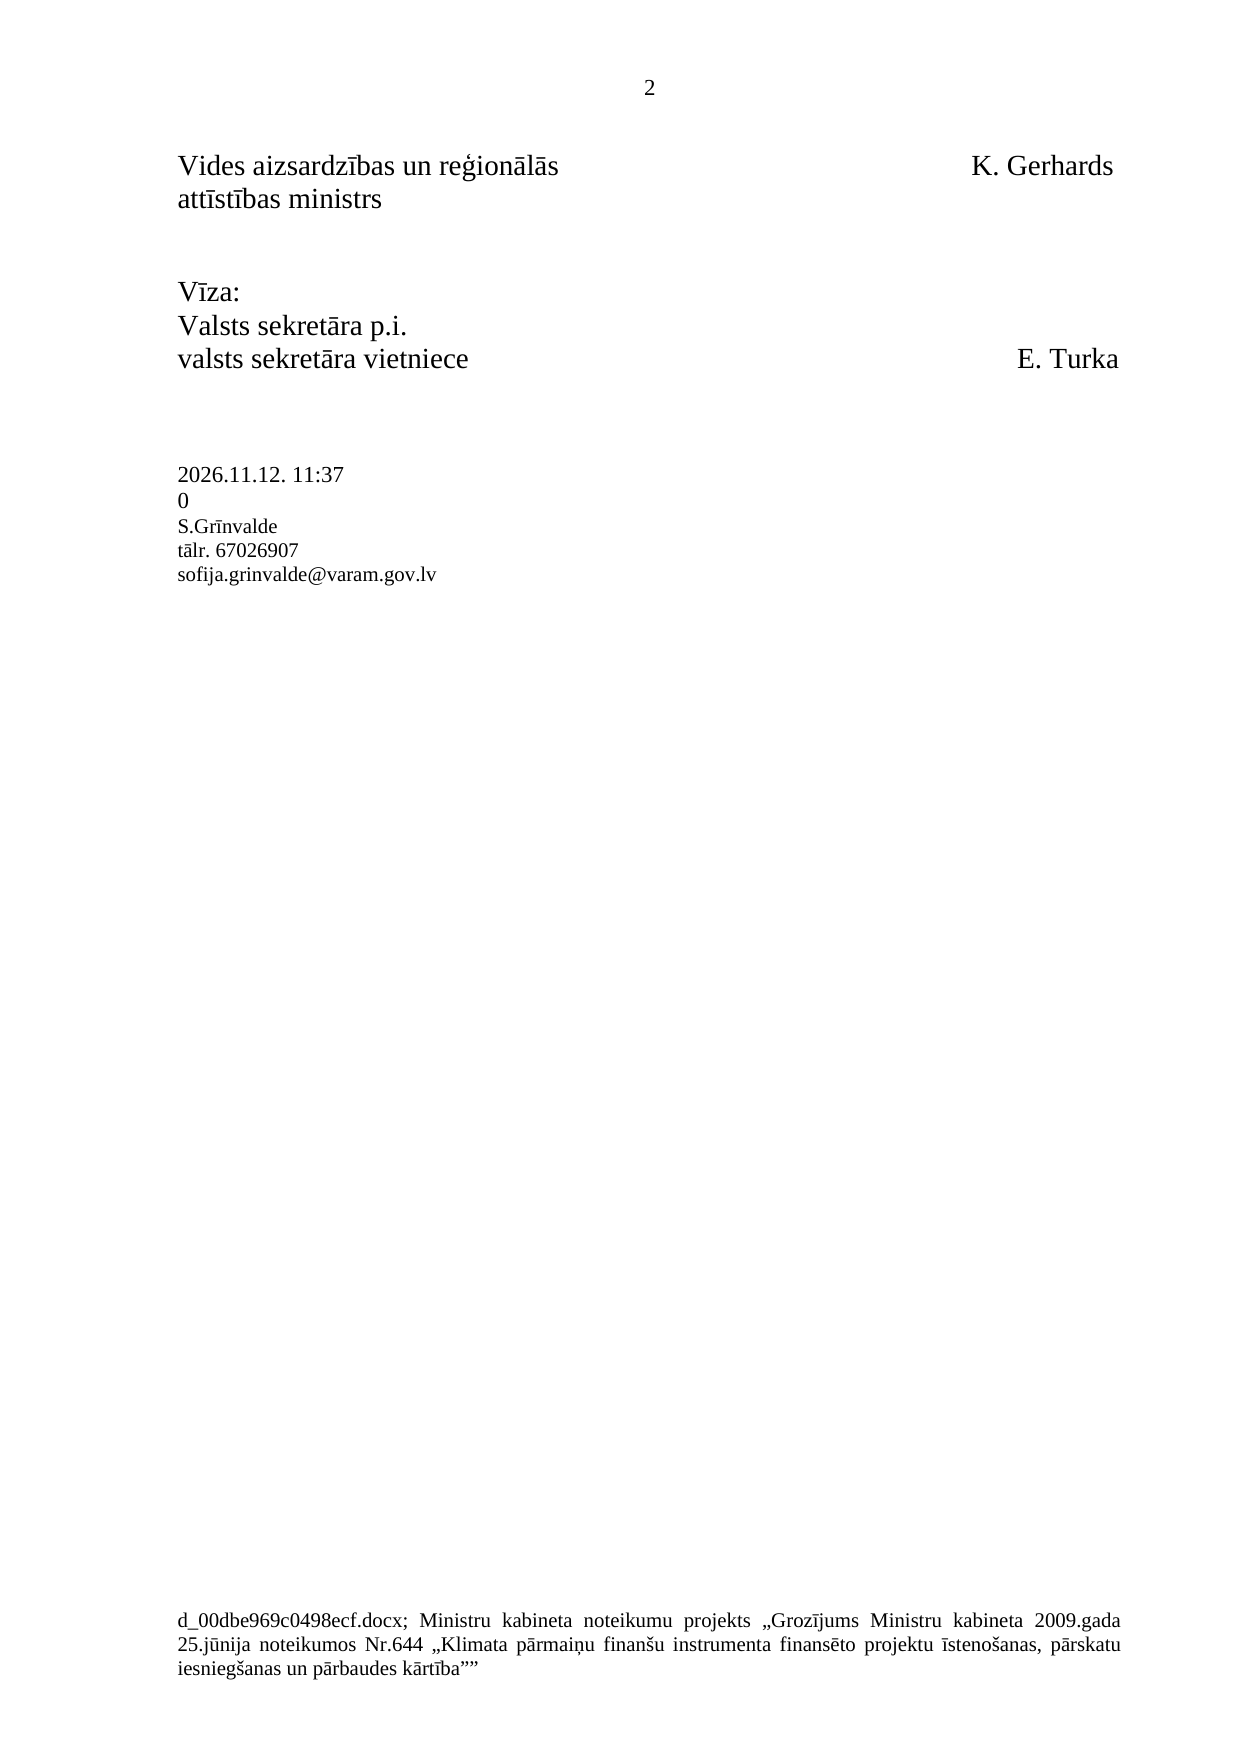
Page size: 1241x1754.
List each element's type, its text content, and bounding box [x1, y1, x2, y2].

text attīstības ministrs [177, 181, 1122, 215]
text 274 [177, 487, 1122, 514]
text valsts sekretāra vietniece E. Turka [177, 341, 1122, 375]
text tālr. 67026907 [177, 538, 1122, 562]
text sofija.grinvalde@varam.gov.lv [177, 562, 1122, 586]
text 2015.12.28. 11:27 [177, 461, 1122, 487]
text Valsts sekretāra p.i. [177, 308, 1122, 341]
text Vides aizsardzības un reģionālās K. Gerhards [177, 148, 1122, 181]
text S.Grīnvalde [177, 514, 1122, 538]
text Vīza: [177, 274, 1122, 308]
